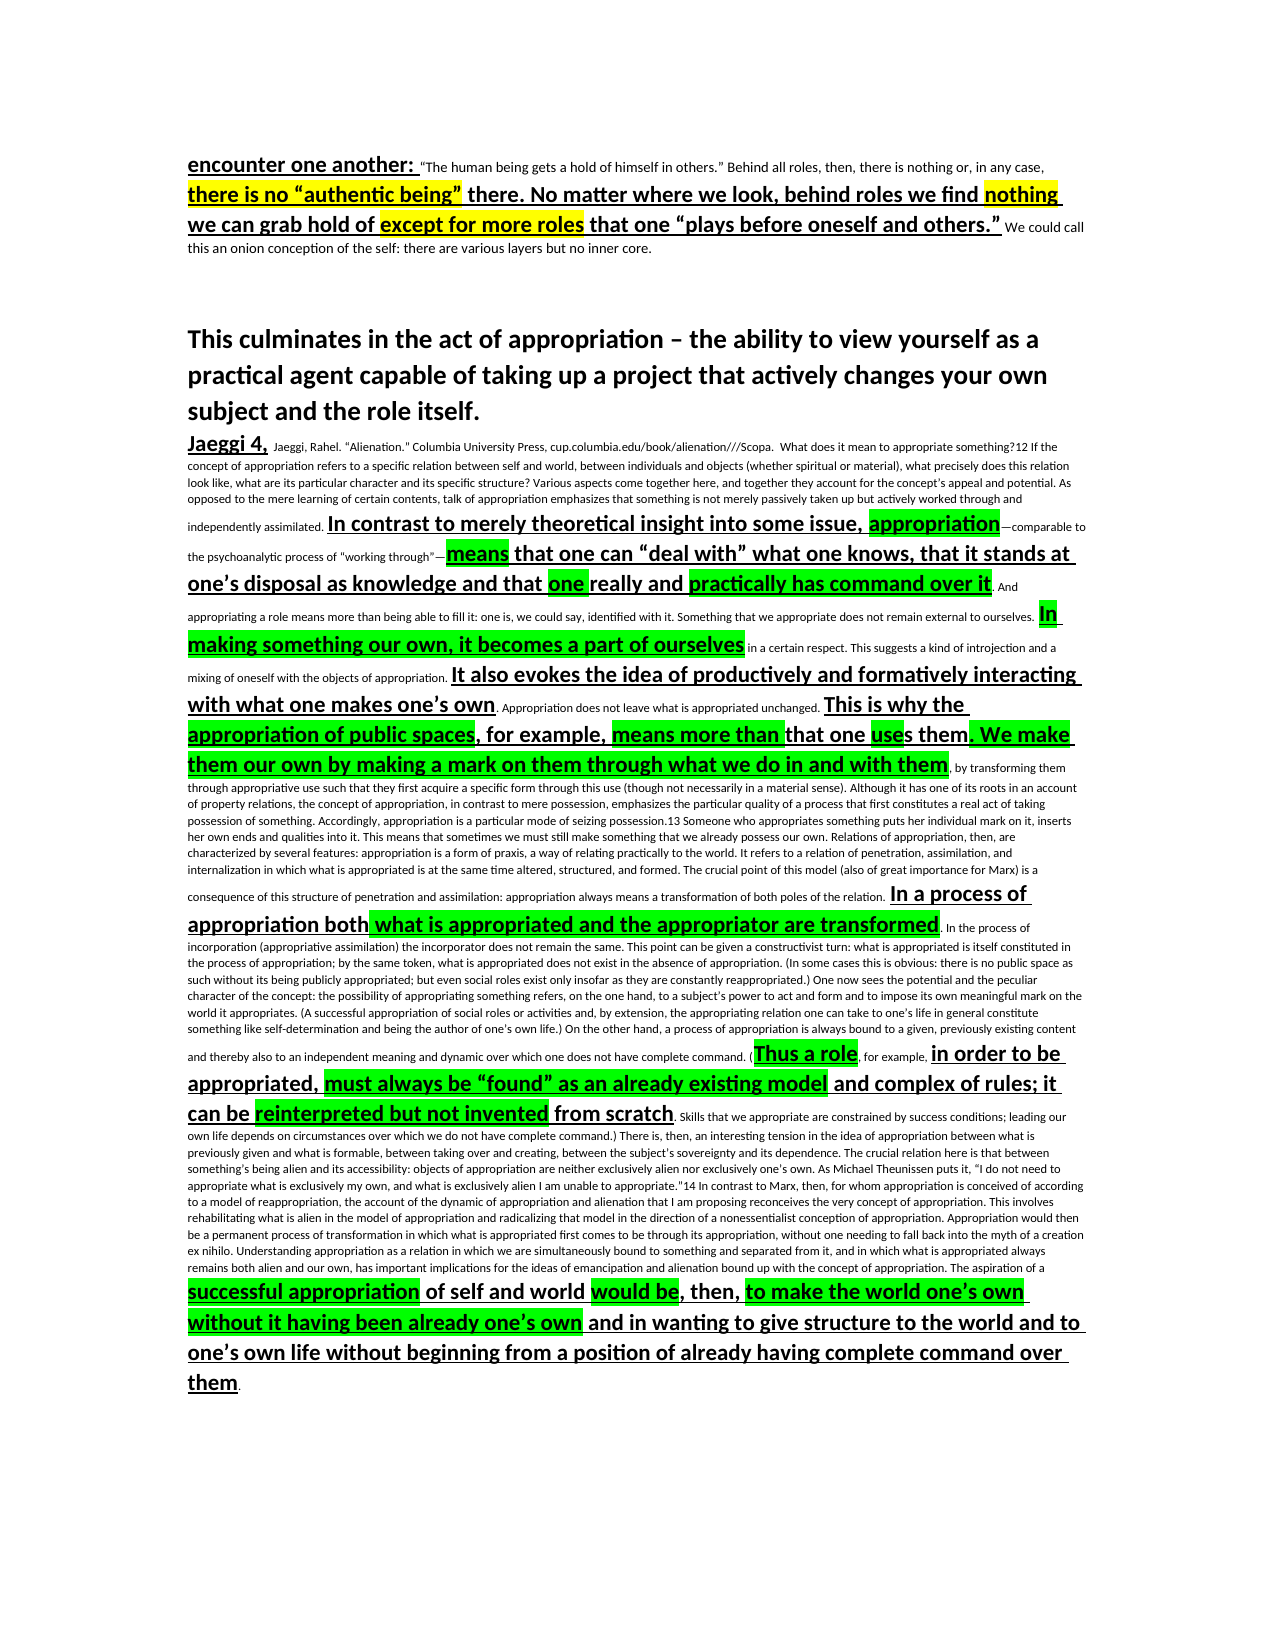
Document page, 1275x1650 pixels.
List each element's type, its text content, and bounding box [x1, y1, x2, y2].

subtitle This culminates in the act of appropriation – the ability to view yourself as a practical agent capable of taking up a project that actively changes your own subject and the role itself. [187, 322, 1087, 427]
text Jaeggi 4, Jaeggi, Rahel. “Alienation.” Columbia University Press, cup.columbia.edu/book/alienation///Scopa. What does it mean to appropriate something?12 If the concept of appropriation refers to a specific relation between self and world, between individuals and objects (whether spiritual or material), what precisely does this relation look like, what are its particular character and its specific structure? Various aspects come together here, and together they account for the concept’s appeal and potential. As opposed to the mere learning of certain contents, talk of appropriation emphasizes that something is not merely passively taken up but actively worked through and independently assimilated. In contrast to merely theoretical insight into some issue, appropriation—comparable to the psychoanalytic process of “working through”—means that one can “deal with” what one knows, that it stands at one’s disposal as knowledge and that one really and practically has command over it. And appropriating a role means more than being able to fill it: one is, we could say, identified with it. Something that we appropriate does not remain external to ourselves. In making something our own, it becomes a part of ourselves in a certain respect. This suggests a kind of introjection and a mixing of oneself with the objects of appropriation. It also evokes the idea of productively and formatively interacting with what one makes one’s own. Appropriation does not leave what is appropriated unchanged. This is why the appropriation of public spaces, for example, means more than that one uses them. We make them our own by making a mark on them through what we do in and with them, by transforming them through appropriative use such that they first acquire a specific form through this use (though not necessarily in a material sense). Although it has one of its roots in an account of property relations, the concept of appropriation, in contrast to mere possession, emphasizes the particular quality of a process that first constitutes a real act of taking possession of something. Accordingly, appropriation is a particular mode of seizing possession.13 Someone who appropriates something puts her individual mark on it, inserts her own ends and qualities into it. This means that sometimes we must still make something that we already possess our own. Relations of appropriation, then, are characterized by several features: appropriation is a form of praxis, a way of relating practically to the world. It refers to a relation of penetration, assimilation, and internalization in which what is appropriated is at the same time altered, structured, and formed. The crucial point of this model (also of great importance for Marx) is a consequence of this structure of penetration and assimilation: appropriation always means a transformation of both poles of the relation. In a process of appropriation both what is appropriated and the appropriator are transformed. In the process of incorporation (appropriative assimilation) the incorporator does not remain the same. This point can be given a constructivist turn: what is appropriated is itself constituted in the process of appropriation; by the same token, what is appropriated does not exist in the absence of appropriation. (In some cases this is obvious: there is no public space as such without its being publicly appropriated; but even social roles exist only insofar as they are constantly reappropriated.) One now sees the potential and the peculiar character of the concept: the possibility of appropriating something refers, on the one hand, to a subject’s power to act and form and to impose its own meaningful mark on the world it appropriates. (A successful appropriation of social roles or activities and, by extension, the appropriating relation one can take to one’s life in general constitute something like self-determination and being the author of one’s own life.) On the other hand, a process of appropriation is always bound to a given, previously existing content and thereby also to an independent meaning and dynamic over which one does not have complete command. (Thus a role, for example, in order to be appropriated, must always be “found” as an already existing model and complex of rules; it can be reinterpreted but not invented from scratch. Skills that we appropriate are constrained by success conditions; leading our own life depends on circumstances over which we do not have complete command.) There is, then, an interesting tension in the idea of appropriation between what is previously given and what is formable, between taking over and creating, between the subject’s sovereignty and its dependence. The crucial relation here is that between something’s being alien and its accessibility: objects of appropriation are neither exclusively alien nor exclusively one’s own. As Michael Theunissen puts it, “I do not need to appropriate what is exclusively my own, and what is exclusively alien I am unable to appropriate.”14 In contrast to Marx, then, for whom appropriation is conceived of according to a model of reappropriation, the account of the dynamic of appropriation and alienation that I am proposing reconceives the very concept of appropriation. This involves rehabilitating what is alien in the model of appropriation and radicalizing that model in the direction of a nonessentialist conception of appropriation. Appropriation would then be a permanent process of transformation in which what is appropriated first comes to be through its appropriation, without one needing to fall back into the myth of a creation ex nihilo. Understanding appropriation as a relation in which we are simultaneously bound to something and separated from it, and in which what is appropriated always remains both alien and our own, has important implications for the ideas of emancipation and alienation bound up with the concept of appropriation. The aspiration of a successful appropriation of self and world would be, then, to make the world one’s own without it having been already one’s own and in wanting to give structure to the world and to one’s own life without beginning from a position of already having complete command over them. [187, 429, 1087, 1396]
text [187, 150, 1087, 258]
